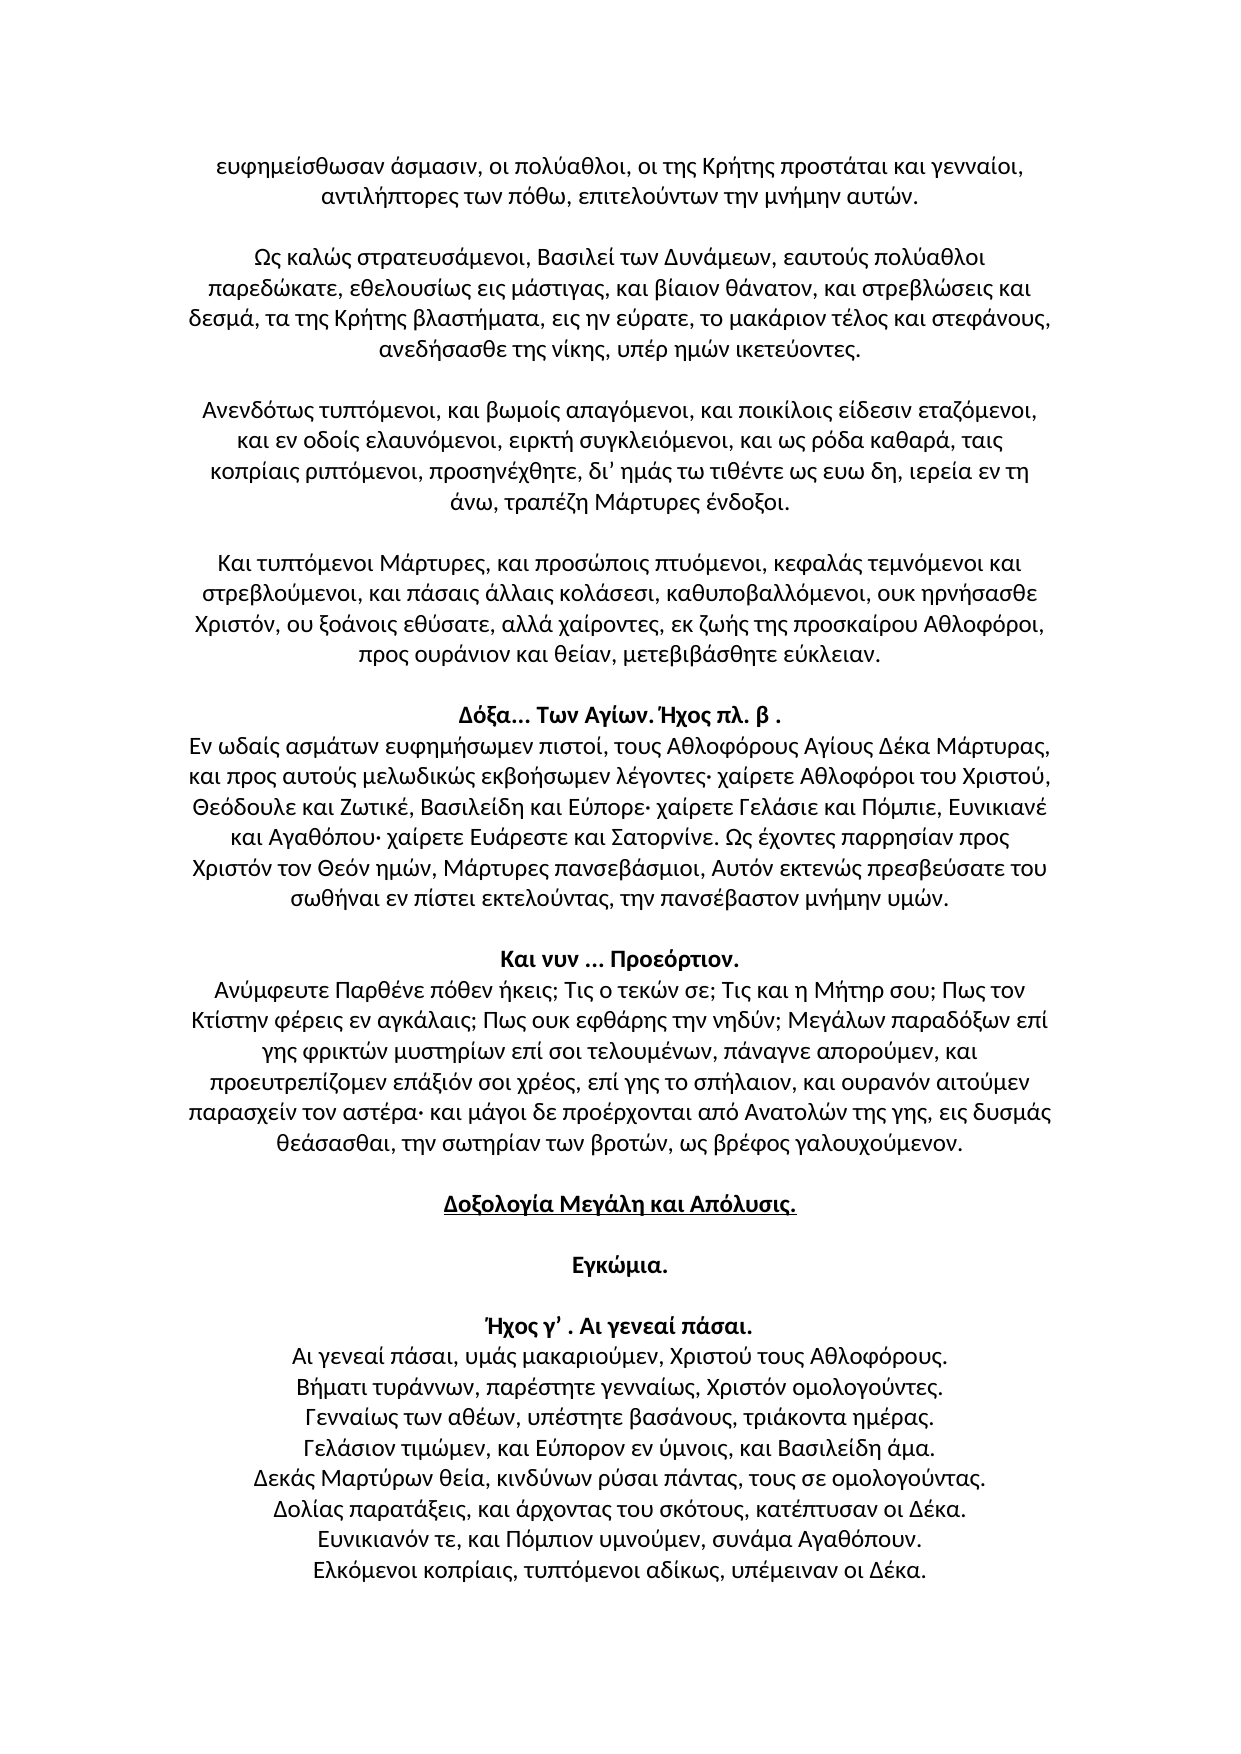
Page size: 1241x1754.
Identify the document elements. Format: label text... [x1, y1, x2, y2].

text Εγκώμια. [187, 1249, 1053, 1279]
text Εν ωδαίς ασμάτων ευφημήσωμεν πιστοί, τους Αθλοφόρους Αγίους Δέκα Μάρτυρας, και προς αυτούς μελωδικώς εκβοήσωμεν λέγοντες· χαίρετε Αθλοφόροι του Χριστού, [187, 730, 1053, 791]
text Ευνικιανόν τε, και Πόμπιον υμνούμεν, συνάμα Αγαθόπουν. [187, 1523, 1053, 1554]
text γης φρικτών μυστηρίων επί σοι τελουμένων, πάναγνε απορούμεν, και προευτρεπίζομεν επάξιόν σοι χρέος, επί γης το σπήλαιον, και ουρανόν αιτούμεν παρασχείν τον αστέρα· και μάγοι δε προέρχονται από Ανατολών της γης, εις δυσμάς θεάσασθαι, την σωτηρίαν των βροτών, ως βρέφος γαλουχούμενον. [187, 1035, 1053, 1157]
text Ελκόμενοι κοπρίαις, τυπτόμενοι αδίκως, υπέμειναν οι Δέκα. [187, 1554, 1053, 1584]
text κοπρίαις ριπτόμενοι, προσηνέχθητε, δι’ ημάς τω τιθέντε ως ευω δη, ιερεία εν τη άνω, τραπέζη Μάρτυρες ένδοξοι. [187, 455, 1053, 516]
text Θεόδουλε και Ζωτικέ, Βασιλείδη και Εύπορε· χαίρετε Γελάσιε και Πόμπιε, Ευνικιανέ και Αγαθόπου· χαίρετε Ευάρεστε και Σατορνίνε. Ως έχοντες παρρησίαν προς [187, 791, 1053, 852]
text Γενναίως των αθέων, υπέστητε βασάνους, τριάκοντα ημέρας. [187, 1401, 1053, 1432]
text Ανενδότως τυπτόμενοι, και βωμοίς απαγόμενοι, και ποικίλοις είδεσιν εταζόμενοι, και εν οδοίς ελαυνόμενοι, ειρκτή συγκλειόμενοι, και ως ρόδα καθαρά, ταις [187, 394, 1053, 455]
text Και νυν ... Προεόρτιον. [187, 943, 1053, 974]
text Και τυπτόμενοι Μάρτυρες, και προσώποις πτυόμενοι, κεφαλάς τεμνόμενοι και στρεβλούμενοι, και πάσαις άλλαις κολάσεσι, καθυποβαλλόμενοι, ουκ ηρνήσασθε Χριστόν, ου ξοάνοις εθύσατε, αλλά χαίροντες, εκ ζωής της προσκαίρου Αθλοφόροι, προς ουράνιον και θείαν, μετεβιβάσθητε εύκλειαν. [187, 547, 1053, 669]
text Δεκάς Μαρτύρων θεία, κινδύνων ρύσαι πάντας, τους σε ομολογούντας. [187, 1462, 1053, 1493]
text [187, 150, 1053, 211]
text Ήχος γ’ . Αι γενεαί πάσαι. [187, 1310, 1053, 1340]
text Δοξολογία Μεγάλη και Απόλυσις. [187, 1188, 1053, 1218]
text Ανύμφευτε Παρθένε πόθεν ήκεις; Τις ο τεκών σε; Τις και η Μήτηρ σου; Πως τον Κτίστην φέρεις εν αγκάλαις; Πως ουκ εφθάρης την νηδύν; Μεγάλων παραδόξων επί [187, 974, 1053, 1035]
text Δόξα... Των Αγίων. Ήχος πλ. β . [187, 699, 1053, 730]
text Δολίας παρατάξεις, και άρχοντας του σκότους, κατέπτυσαν οι Δέκα. [187, 1493, 1053, 1523]
text Ως καλώς στρατευσάμενοι, Βασιλεί των Δυνάμεων, εαυτούς πολύαθλοι παρεδώκατε, εθελουσίως εις μάστιγας, και βίαιον θάνατον, και στρεβλώσεις και δεσμά, τα της Κρήτης βλαστήματα, εις ην εύρατε, το μακάριον τέλος και στεφάνους, ανεδήσασθε της νίκης, υπέρ ημών ικετεύοντες. [187, 242, 1053, 364]
text Γελάσιον τιμώμεν, και Εύπορον εν ύμνοις, και Βασιλείδη άμα. [187, 1432, 1053, 1462]
text Χριστόν τον Θεόν ημών, Μάρτυρες πανσεβάσμιοι, Αυτόν εκτενώς πρεσβεύσατε του σωθήναι εν πίστει εκτελούντας, την πανσέβαστον μνήμην υμών. [187, 852, 1053, 913]
text Αι γενεαί πάσαι, υμάς μακαριούμεν, Χριστού τους Αθλοφόρους. [187, 1340, 1053, 1371]
text Βήματι τυράννων, παρέστητε γενναίως, Χριστόν ομολογούντες. [187, 1371, 1053, 1401]
